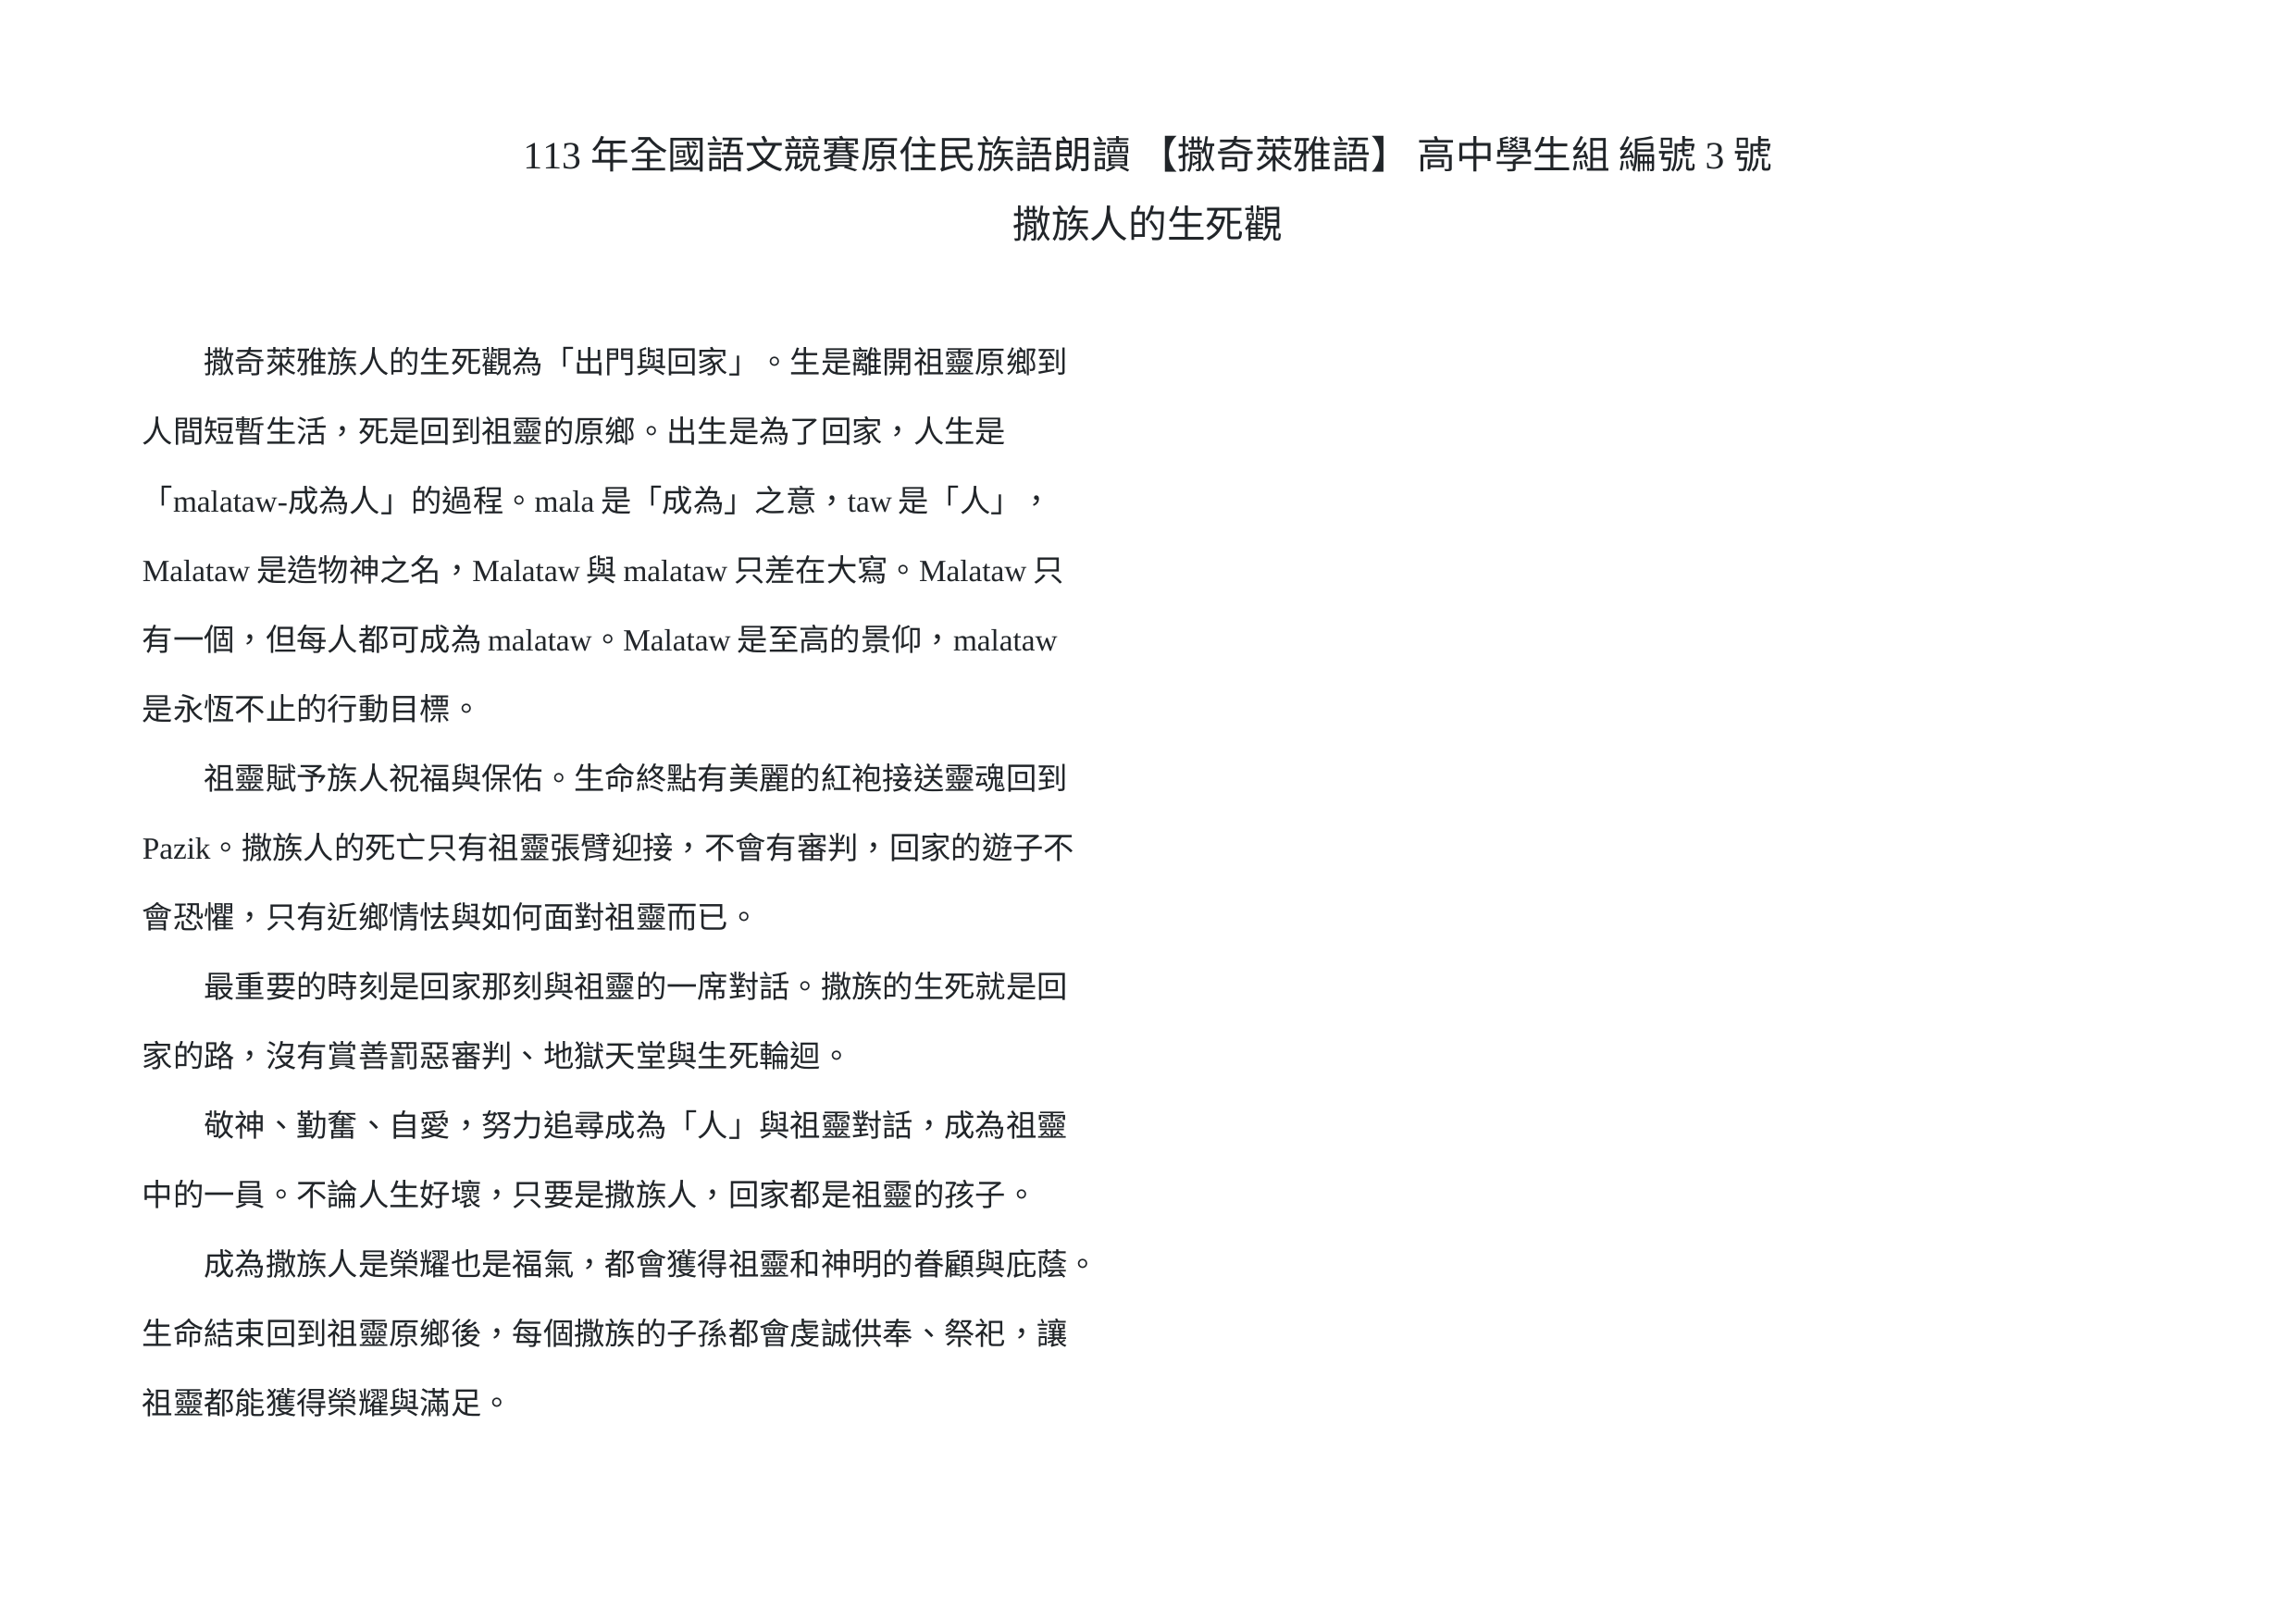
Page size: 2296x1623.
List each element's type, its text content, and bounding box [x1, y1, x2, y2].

text 成為撒族人是榮耀也是福氣，都會獲得祖靈和神明的眷顧與庇蔭。生命結束回到祖靈原鄉後，每個撒族的子孫都會虔誠供奉、祭祀，讓祖靈都能獲得榮耀與滿足。 [142, 1228, 1090, 1436]
text 撒族人的生死觀 [142, 187, 2153, 256]
text 113 年全國語文競賽原住民族語朗讀 【撒奇萊雅語】 高中學生組 編號 3 號 [142, 118, 2153, 187]
text 撒奇萊雅族人的生死觀為「出門與回家」。生是離開祖靈原鄉到人間短暫生活，死是回到祖靈的原鄉。出生是為了回家，人生是「malataw-成為人」的過程。mala是「成為」之意，taw是「人」，Malataw是造物神之名，Malataw與malataw只差在大寫。Malataw只有一個，但每人都可成為malataw。Malataw是至高的景仰，malataw是永恆不止的行動目標。 [142, 326, 1090, 742]
text 最重要的時刻是回家那刻與祖靈的一席對話。撒族的生死就是回家的路，沒有賞善罰惡審判、地獄天堂與生死輪迴。 [142, 950, 1090, 1089]
text 敬神、勤奮、自愛，努力追尋成為「人」與祖靈對話，成為祖靈中的一員。不論人生好壞，只要是撒族人，回家都是祖靈的孩子。 [142, 1089, 1090, 1228]
text 祖靈賦予族人祝福與保佑。生命終點有美麗的紅袍接送靈魂回到Pazik。撒族人的死亡只有祖靈張臂迎接，不會有審判，回家的遊子不會恐懼，只有近鄉情怯與如何面對祖靈而已。 [142, 742, 1090, 950]
